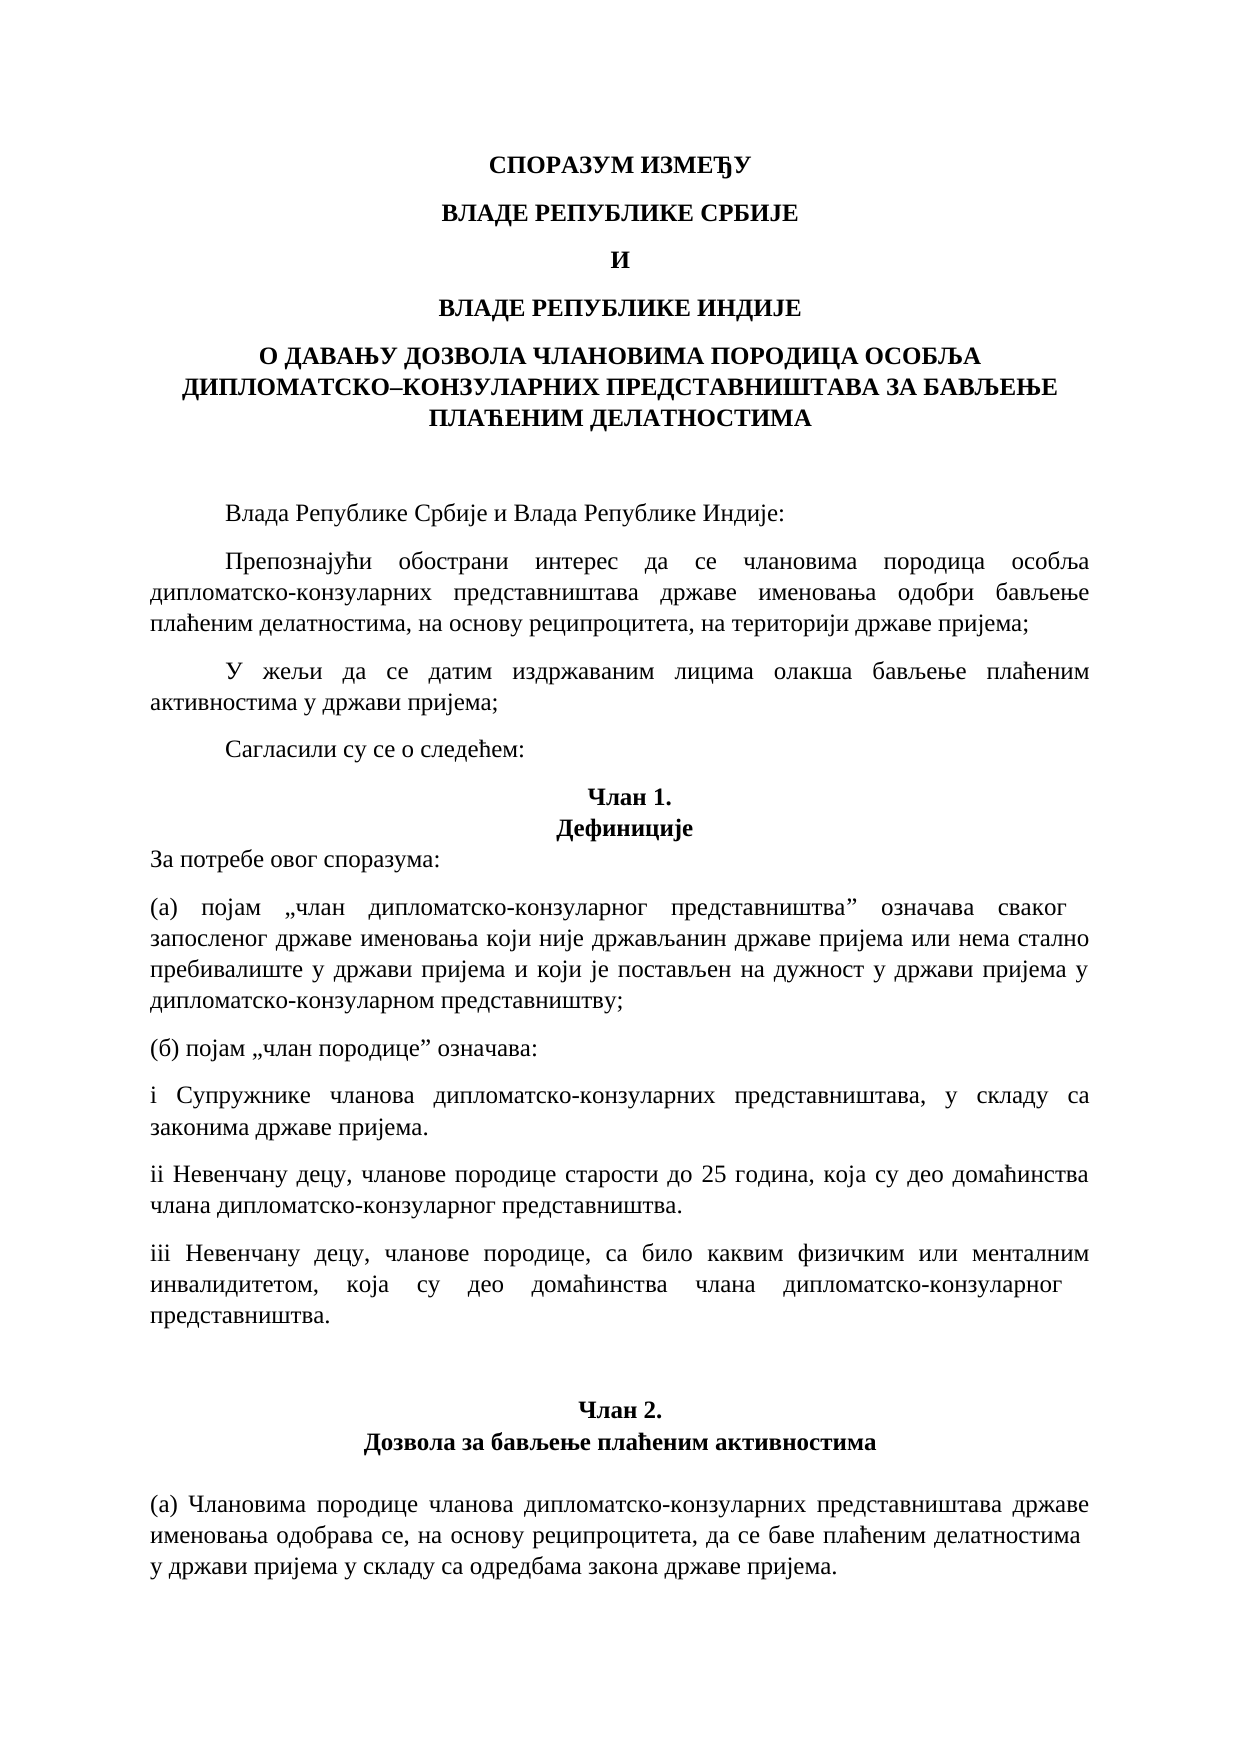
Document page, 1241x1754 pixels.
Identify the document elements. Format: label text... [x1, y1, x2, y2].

text За потребе овог споразума: [150, 844, 1090, 873]
text ii Невенчану децу, чланове породице старости до 25 година, која су део домаћинства члана дипломатско-конзуларног представништва. [150, 1159, 1090, 1219]
text СПОРАЗУМ ИЗМЕЂУ [150, 150, 1090, 179]
text Члан 1. [150, 782, 1090, 811]
text ВЛАДЕ РЕПУБЛИКЕ ИНДИЈЕ [150, 293, 1090, 322]
text ВЛАДЕ РЕПУБЛИКЕ СРБИЈЕ [150, 198, 1090, 226]
text (а) појам „члан дипломатско-конзуларног представништва” означава сваког запосленог државе именовања који није држављанин државе пријема или нема стално пребивалиште у држави пријема и који је постављен на дужност у држави пријема у дипломатско-конзуларном представништву; [150, 892, 1090, 1014]
text i Супружнике чланова дипломатско-конзуларних представништава, у складу са законима државе пријема. [150, 1081, 1090, 1140]
text У жељи да се датим издржаваним лицима олакша бављење плаћеним активностима у држави пријема; [150, 656, 1090, 716]
text Препознајући обострани интерес да се члановима породица особља дипломатско-конзуларних представништава државе именовања одобри бављење плаћеним делатностима, на основу реципроцитета, на територији државе пријема; [150, 546, 1090, 637]
text Дозвола за бављење плаћеним активностима [150, 1427, 1090, 1455]
text iii Невенчану децу, чланове породице, са било каквим физичким или менталним инвалидитетом, која су део домаћинства члана дипломатско-конзуларног представништва. [150, 1238, 1090, 1329]
text Влада Републике Србије и Влада Републике Индије: [150, 498, 1090, 527]
text И [150, 245, 1090, 274]
text Дефиниције [150, 813, 1090, 842]
text (а) Члановима породице чланова дипломатско-конзуларних представништава државе именовања одобрава се, на основу реципроцитета, да се баве плаћеним делатностима у држави пријема у складу са одредбама закона државе пријема. [150, 1489, 1090, 1579]
text (б) појам „члан породице” означава: [150, 1033, 1090, 1062]
text О ДАВАЊУ ДОЗВОЛА ЧЛАНОВИМА ПОРОДИЦА ОСОБЉА ДИПЛОМАТСКО–КОНЗУЛАРНИХ ПРЕДСТАВНИШТАВА ЗА БАВЉЕЊЕ ПЛАЋЕНИМ ДЕЛАТНОСТИМА [150, 341, 1090, 432]
text Члан 2. [150, 1396, 1090, 1424]
text Сагласили су се о следећем: [150, 734, 1090, 763]
